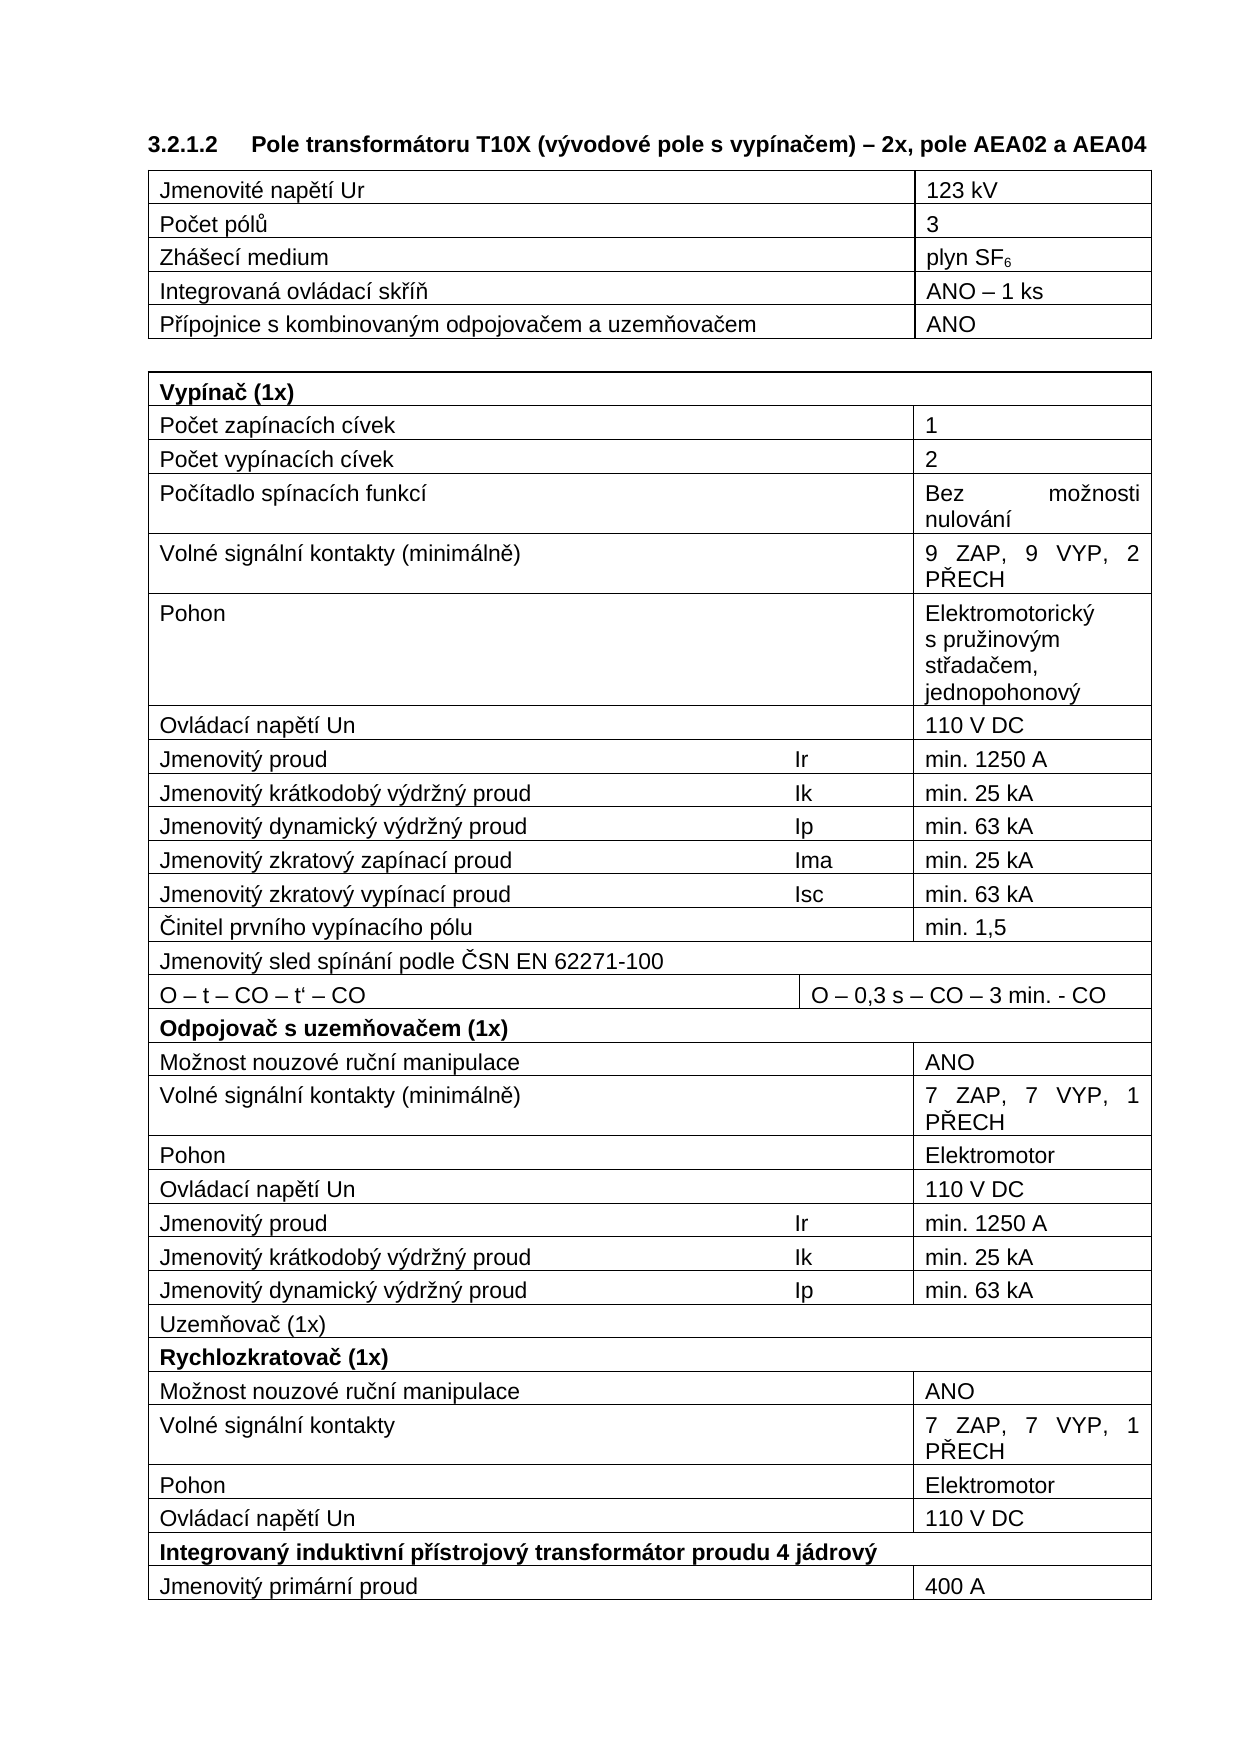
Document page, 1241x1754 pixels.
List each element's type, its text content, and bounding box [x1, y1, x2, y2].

table_cell Možnost nouzové ruční manipulace [149, 1372, 913, 1404]
table_cell Počet zapínacích cívek [149, 406, 913, 439]
table_cell Ovládací napětí Un [149, 1499, 913, 1532]
table_cell 7 ZAP, 7 VYP, 1 PŘECH [914, 1405, 1151, 1464]
table_cell Pohon [149, 1465, 913, 1498]
table_cell ANO – 1 ks [916, 272, 1151, 304]
table_cell Jmenovitý krátkodobý výdržný proud Ik [149, 1237, 913, 1270]
table_cell Přípojnice s kombinovaným odpojovačem a uzemňovačem [149, 305, 914, 338]
table_cell Jmenovitý zkratový zapínací proud Ima [149, 841, 913, 873]
table_cell ANO [914, 1043, 1151, 1075]
table_cell Odpojovač s uzemňovačem (1x) [149, 1009, 1151, 1042]
table_cell O – 0,3 s – CO – 3 min. - CO [800, 975, 1151, 1008]
table_cell Volné signální kontakty [149, 1405, 913, 1464]
table_cell Jmenovitý proud Ir [149, 740, 913, 772]
table_cell 3 [916, 204, 1151, 237]
table_cell Činitel prvního vypínacího pólu [149, 908, 913, 941]
table_cell min. 63 kA [914, 1271, 1151, 1303]
table_cell 110 V DC [914, 1170, 1151, 1202]
table_cell Jmenovitý primární proud [149, 1566, 913, 1599]
table_header 123 kV [916, 171, 1151, 203]
table_cell Jmenovitý dynamický výdržný proud Ip [149, 1271, 913, 1303]
table_cell Počítadlo spínacích funkcí [149, 474, 913, 532]
table_cell Ovládací napětí Un [149, 1170, 913, 1202]
table_cell Elektromotor [914, 1136, 1151, 1169]
table_cell Jmenovitý zkratový vypínací proud Isc [149, 874, 913, 907]
table_cell 400 A [914, 1566, 1151, 1599]
table_header Jmenovité napětí Ur [149, 171, 914, 203]
table_header Vypínač (1x) [149, 373, 1151, 405]
table_cell ANO [914, 1372, 1151, 1404]
table_cell Integrovaný induktivní přístrojový transformátor proudu 4 jádrový [149, 1533, 1151, 1565]
table_cell O – t – CO – t‘ – CO [149, 975, 799, 1008]
table_cell Integrovaná ovládací skříň [149, 272, 914, 304]
table_cell Bez možnosti nulování [914, 474, 1151, 532]
table_cell Počet pólů [149, 204, 914, 237]
table_cell 110 V DC [914, 1499, 1151, 1532]
table_cell Pohon [149, 594, 913, 705]
table_cell min. 1,5 [914, 908, 1151, 941]
table_cell Jmenovitý krátkodobý výdržný proud Ik [149, 774, 913, 806]
table_cell Volné signální kontakty (minimálně) [149, 534, 913, 592]
table_cell Zhášecí medium [149, 238, 914, 271]
table_cell Možnost nouzové ruční manipulace [149, 1043, 913, 1075]
table_cell min. 25 kA [914, 774, 1151, 806]
table_cell Volné signální kontakty (minimálně) [149, 1076, 913, 1135]
table_cell Jmenovitý proud Ir [149, 1204, 913, 1236]
table_cell Elektromotorický s pružinovým střadačem, jednopohonový [914, 594, 1151, 705]
table_cell min. 63 kA [914, 807, 1151, 840]
table_cell min. 1250 A [914, 1204, 1151, 1236]
table_cell Rychlozkratovač (1x) [149, 1338, 1151, 1371]
table_cell Počet vypínacích cívek [149, 440, 913, 472]
table_cell min. 25 kA [914, 1237, 1151, 1270]
table_cell 110 V DC [914, 706, 1151, 739]
table_cell Ovládací napětí Un [149, 706, 913, 739]
table_cell 1 [914, 406, 1151, 439]
list Pole transformátoru T10X (vývodové pole s vypínačem) – 2x, pole AEA02 a AEA04 [148, 131, 1152, 157]
table_cell Jmenovitý dynamický výdržný proud Ip [149, 807, 913, 840]
table_cell Pohon [149, 1136, 913, 1169]
table_cell min. 1250 A [914, 740, 1151, 772]
table_cell Uzemňovač (1x) [149, 1305, 1151, 1337]
table_cell 2 [914, 440, 1151, 472]
table_cell Jmenovitý sled spínání podle ČSN EN 62271-100 [149, 942, 1151, 974]
table_cell min. 25 kA [914, 841, 1151, 873]
table_cell 7 ZAP, 7 VYP, 1 PŘECH [914, 1076, 1151, 1135]
table_cell min. 63 kA [914, 874, 1151, 907]
table_cell plyn SF6 [916, 238, 1151, 271]
table_cell 9 ZAP, 9 VYP, 2 PŘECH [914, 534, 1151, 592]
table_cell Elektromotor [914, 1465, 1151, 1498]
table_cell ANO [916, 305, 1151, 338]
